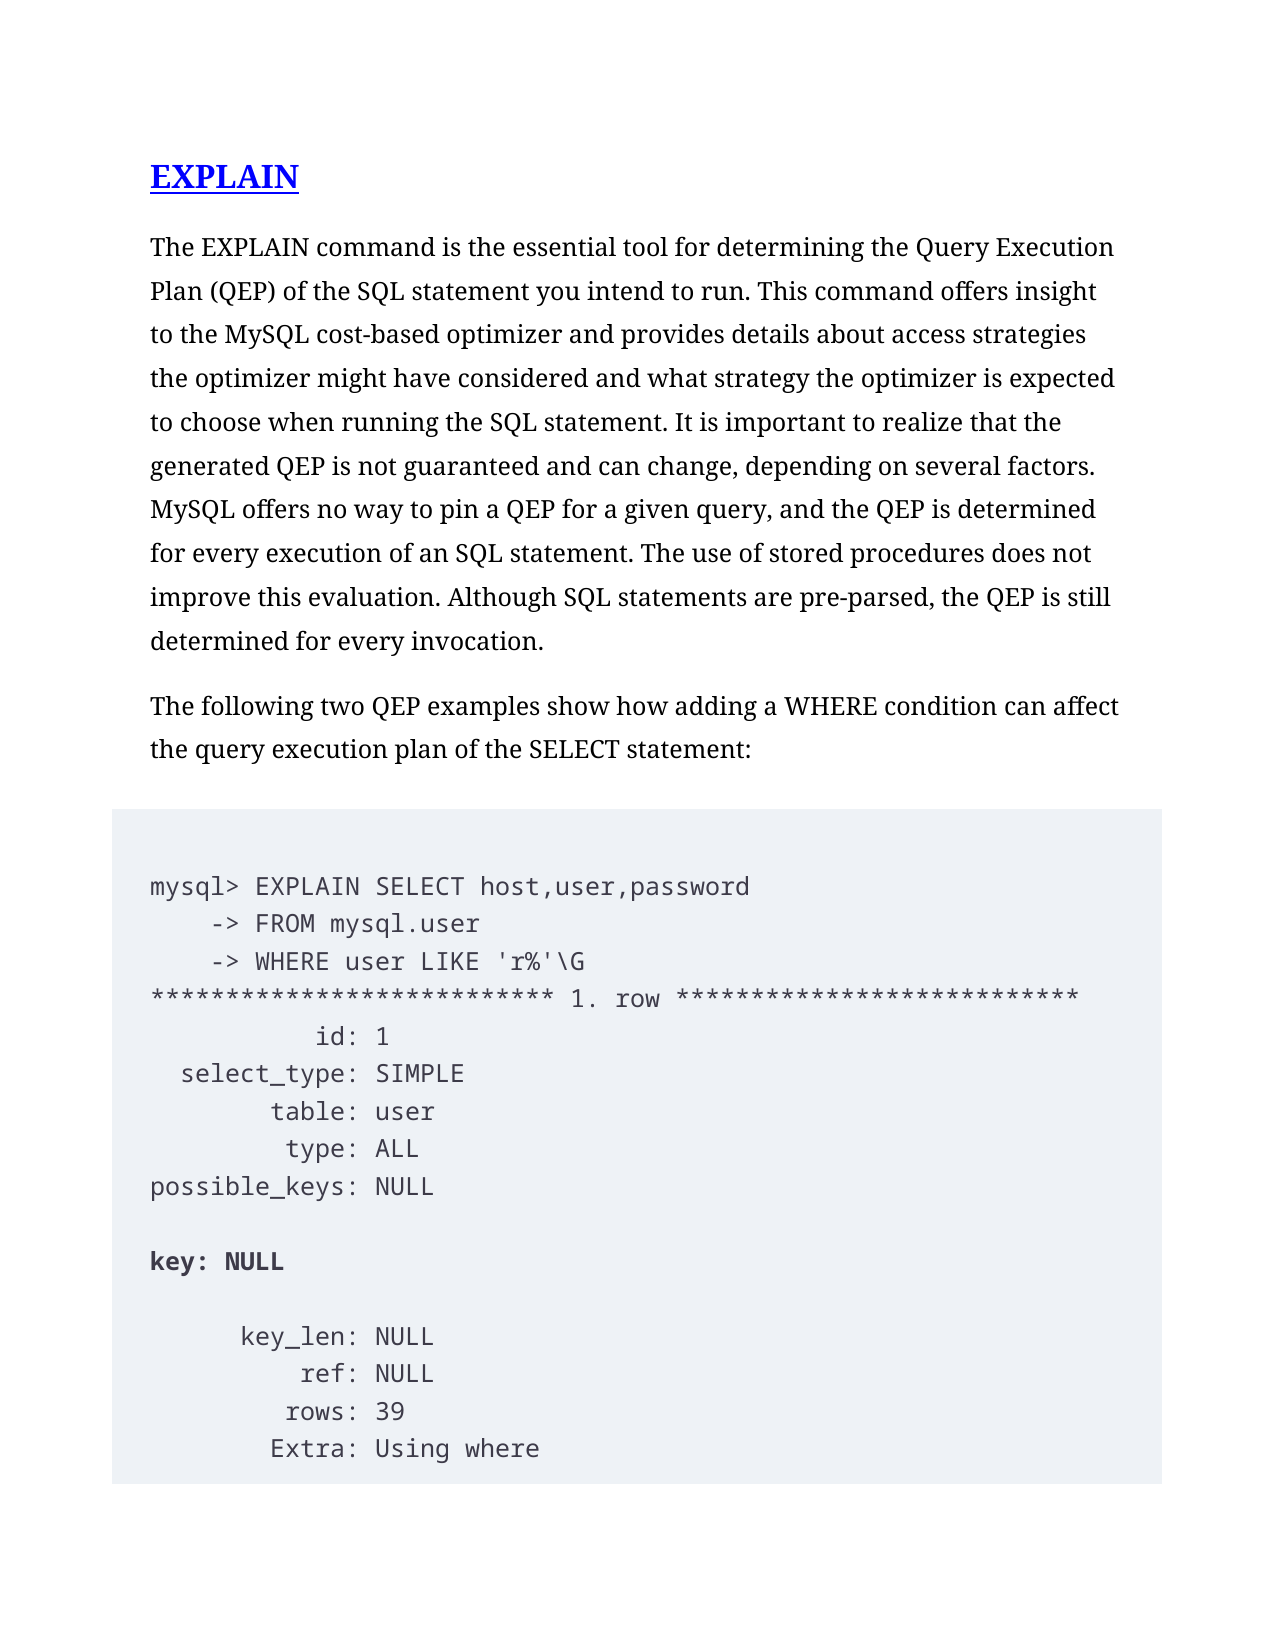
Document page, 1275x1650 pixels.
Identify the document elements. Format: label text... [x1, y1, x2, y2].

text The EXPLAIN command is the essential tool for determining the Query Execution Plan (QEP) of the SQL statement you intend to run. This command offers insight to the MySQL cost-based optimizer and provides details about access strategies the optimizer might have considered and what strategy the optimizer is expected to choose when running the SQL statement. It is important to realize that the generated QEP is not guaranteed and can change, depending on several factors. MySQL offers no way to pin a QEP for a given query, and the QEP is determined for every execution of an SQL statement. The use of stored procedures does not improve this evaluation. Although SQL statements are pre-parsed, the QEP is still determined for every invocation. [150, 220, 1125, 657]
text The following two QEP examples show how adding a WHERE condition can affect the query execution plan of the SELECT statement: [150, 679, 1125, 766]
subtitle EXPLAIN [150, 150, 1125, 198]
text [112, 809, 1162, 1484]
